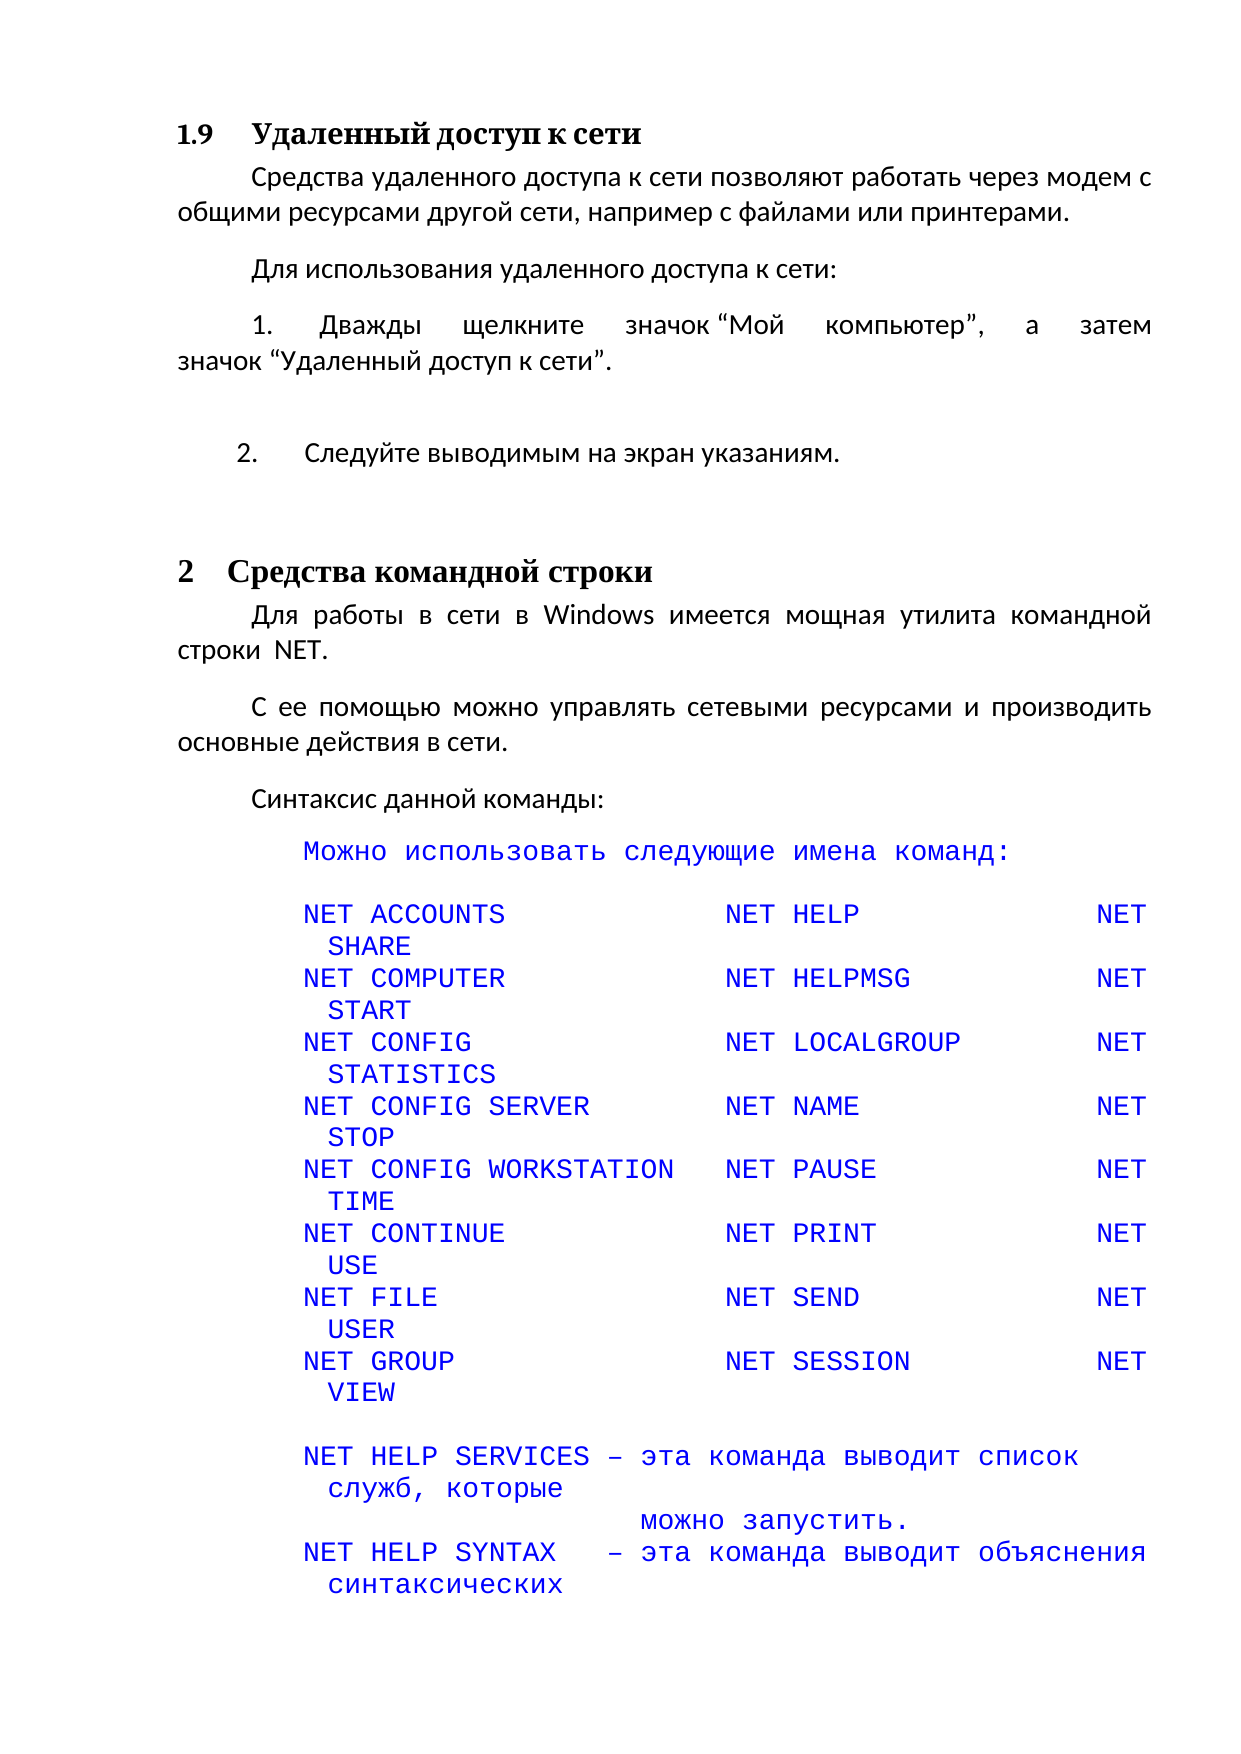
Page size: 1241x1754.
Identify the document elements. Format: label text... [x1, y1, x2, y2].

text NET FILE NET SEND NET USER [252, 1283, 1152, 1346]
text Средства удаленного доступа к сети позволяют работать через модем с общими ресурсами другой сети, например с файлами или принтерами. [177, 158, 1152, 229]
text NET ACCOUNTS NET HELP NET SHARE [252, 900, 1152, 964]
text NET HELP SERVICES – эта команда выводит список служб, которые [252, 1442, 1152, 1506]
text NET HELP SYNTAX – эта команда выводит объяснения синтаксических [252, 1538, 1152, 1601]
subtitle 1.9 Удаленный доступ к сети [177, 118, 1152, 152]
text 2. Следуйте выводимым на экран указаниям. [177, 398, 1152, 470]
text Синтаксис данной команды: [177, 780, 1152, 816]
text можно запустить. [252, 1506, 1152, 1538]
text NET CONFIG WORKSTATION NET PAUSE NET TIME [252, 1155, 1152, 1219]
text NET CONFIG SERVER NET NAME NET STOP [252, 1091, 1152, 1155]
text NET CONFIG NET LOCALGROUP NET STATISTICS [252, 1028, 1152, 1091]
text Для работы в сети в Windows имеется мощная утилита командной строки NET. [177, 596, 1152, 667]
text Можно использовать следующие имена команд: [252, 836, 1152, 868]
text 1. Дважды щелкните значок “Мой компьютер”, а затем значок “Удаленный доступ к сети”. [177, 306, 1152, 378]
text NET CONTINUE NET PRINT NET USE [252, 1219, 1152, 1283]
text С ее помощью можно управлять сетевыми ресурсами и производить основные действия в сети. [177, 688, 1152, 759]
subtitle 2 Средства командной строки [177, 551, 1152, 589]
text Для использования удаленного доступа к сети: [177, 250, 1152, 286]
text NET COMPUTER NET HELPMSG NET START [252, 964, 1152, 1028]
text NET GROUP NET SESSION NET VIEW [252, 1346, 1152, 1410]
